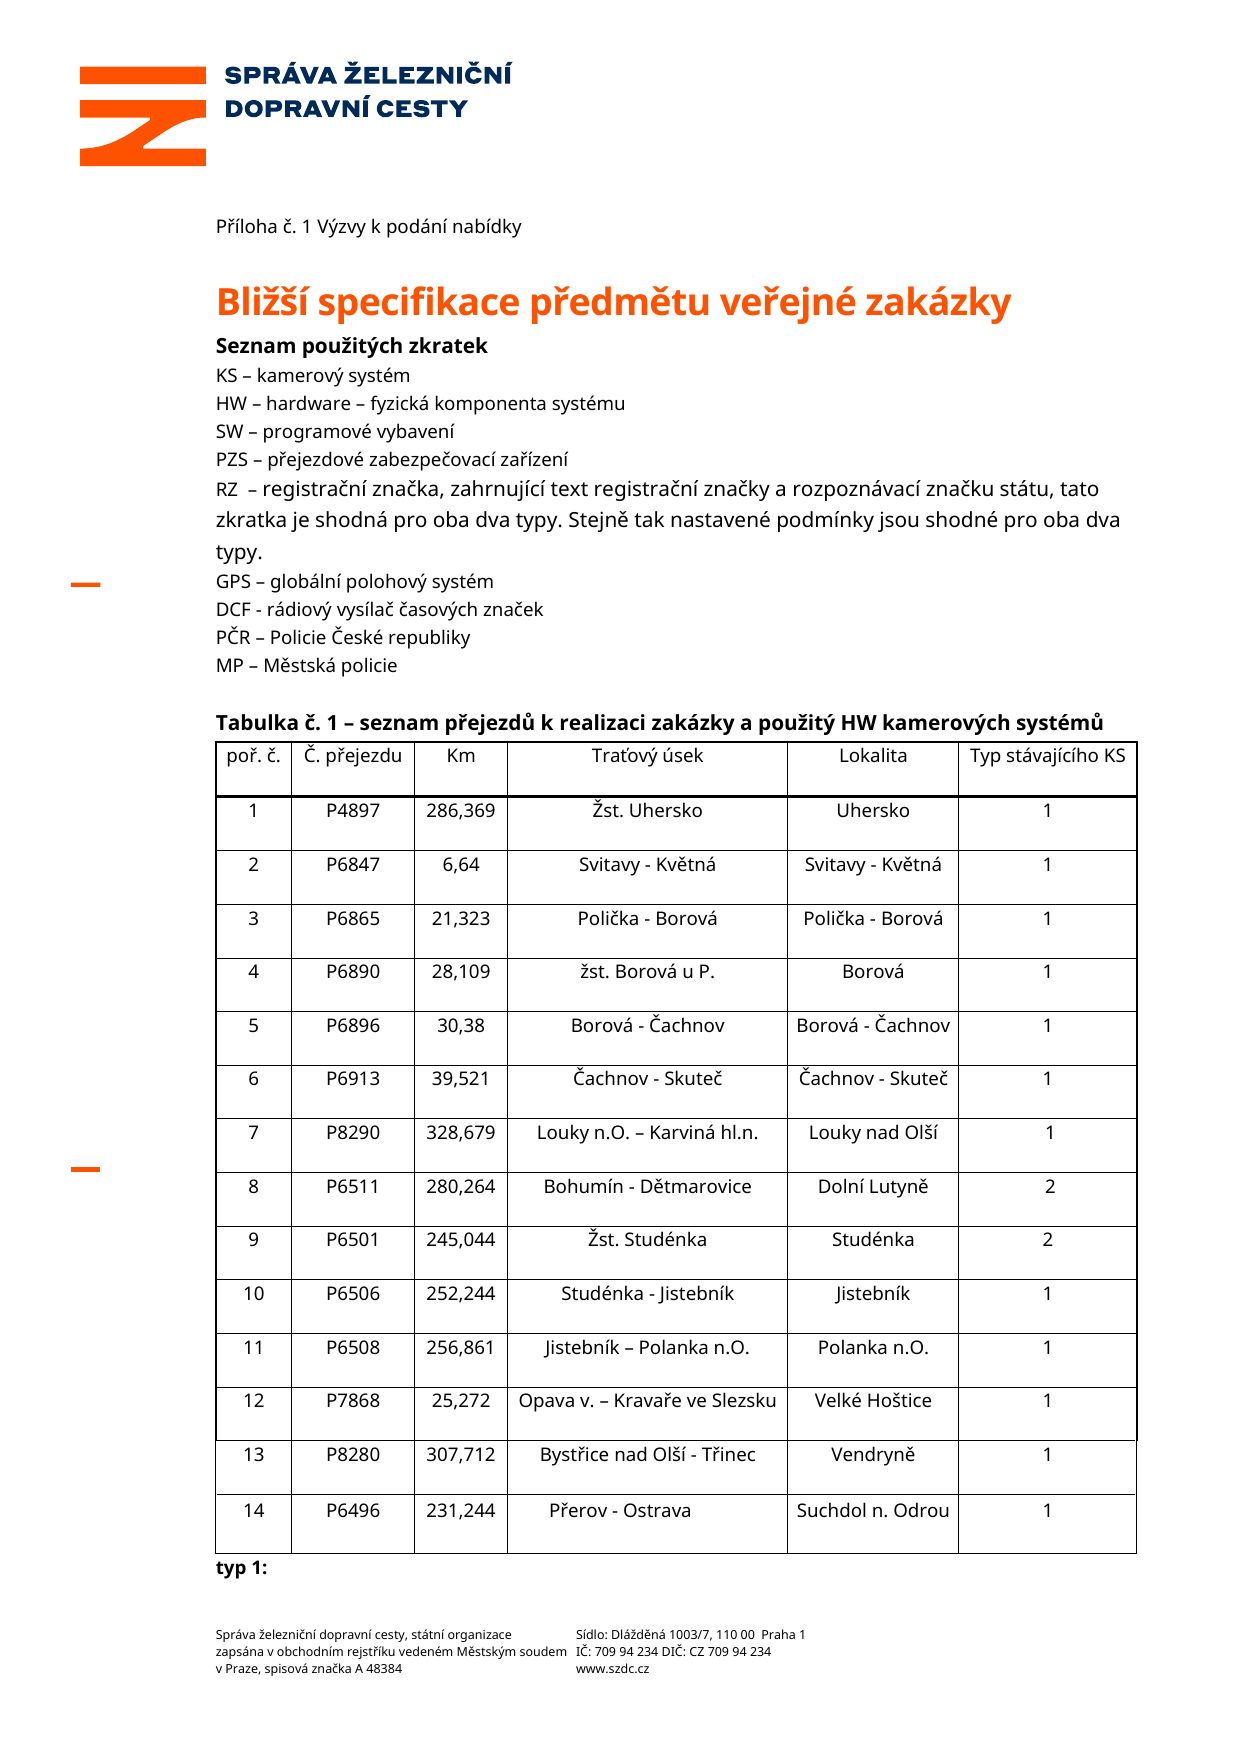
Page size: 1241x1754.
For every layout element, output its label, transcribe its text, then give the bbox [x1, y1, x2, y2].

table_cell 256,861 [415, 1334, 507, 1387]
table_cell Dolní Lutyně [788, 1173, 958, 1226]
table_cell P6508 [292, 1334, 414, 1387]
table_cell Borová [788, 959, 958, 1011]
table_cell 307,712 [415, 1441, 507, 1494]
table_cell Jistebník – Polanka n.O. [508, 1334, 787, 1387]
table_cell Polička - Borová [508, 905, 787, 957]
subtitle Bližší specifikace předmětu veřejné zakázky [216, 275, 1122, 326]
table_cell Louky nad Olší [788, 1119, 958, 1172]
table_cell 1 [959, 798, 1136, 850]
table_cell 1 [959, 1334, 1136, 1387]
table_header Lokalita [788, 743, 958, 795]
table_header Traťový úsek [508, 743, 787, 795]
table_cell 10 [217, 1280, 291, 1333]
table_cell Bystřice nad Olší - Třinec [508, 1441, 787, 1494]
table_cell 5 [217, 1012, 291, 1065]
table_cell P6501 [292, 1227, 414, 1279]
text DCF - rádiový vysílač časových značek [216, 596, 1122, 622]
table_cell 11 [217, 1334, 291, 1387]
table_cell 1 [217, 798, 291, 850]
table_cell Čachnov - Skuteč [788, 1066, 958, 1118]
table_header Č. přejezdu [292, 743, 414, 795]
table_cell P8280 [292, 1441, 414, 1494]
table_cell 1 [959, 1066, 1136, 1118]
table_cell 1 [959, 959, 1136, 1011]
table_cell P8290 [292, 1119, 414, 1172]
table_cell 1 [959, 1440, 1136, 1494]
table_cell 8 [217, 1173, 291, 1226]
text RZ – registrační značka, zahrnující text registrační značky a rozpoznávací značku státu, tato zkratka je shodná pro oba dva typy. Stejně tak nastavené podmínky jsou shodné pro oba dva typy. [216, 474, 1122, 565]
table_cell P6847 [292, 851, 414, 904]
text Příloha č. 1 Výzvy k podání nabídky [216, 213, 1122, 239]
table_cell Přerov - Ostrava [508, 1495, 787, 1553]
table_cell P4897 [292, 798, 414, 850]
table_cell Uhersko [788, 798, 958, 850]
table_cell P6890 [292, 959, 414, 1011]
table_cell Polička - Borová [788, 905, 958, 957]
table_cell Žst. Studénka [508, 1227, 787, 1279]
table_cell P6865 [292, 905, 414, 957]
table_cell Svitavy - Květná [788, 851, 958, 904]
table_cell Opava v. – Kravaře ve Slezsku [508, 1388, 787, 1440]
table_cell 7 [217, 1119, 291, 1172]
table_cell Bohumín - Dětmarovice [508, 1173, 787, 1226]
table_header Typ stávajícího KS [959, 743, 1136, 795]
table_cell 1 [959, 1280, 1136, 1333]
table_cell Studénka [788, 1227, 958, 1279]
text SW – programové vybavení [216, 418, 1122, 444]
table_cell 6,64 [415, 851, 507, 904]
table_cell 25,272 [415, 1388, 507, 1440]
table_cell P6896 [292, 1012, 414, 1065]
table_cell Louky n.O. – Karviná hl.n. [508, 1119, 787, 1172]
table_cell 245,044 [415, 1227, 507, 1279]
text PZS – přejezdové zabezpečovací zařízení [216, 446, 1122, 472]
table_cell 252,244 [415, 1280, 507, 1333]
table_cell Svitavy - Květná [508, 851, 787, 904]
table_cell Suchdol n. Odrou [788, 1495, 958, 1553]
table_cell 286,369 [415, 798, 507, 850]
text HW – hardware – fyzická komponenta systému [216, 390, 1122, 416]
text KS – kamerový systém [216, 362, 1122, 388]
table_cell 231,244 [415, 1495, 507, 1553]
table_cell 2 [217, 851, 291, 904]
table_cell 39,521 [415, 1066, 507, 1118]
table_cell Vendryně [788, 1441, 958, 1494]
table_cell Polanka n.O. [788, 1334, 958, 1387]
table_cell žst. Borová u P. [508, 959, 787, 1011]
table_cell P6506 [292, 1280, 414, 1333]
text GPS – globální polohový systém [216, 568, 1122, 593]
table_cell P6913 [292, 1066, 414, 1118]
table_cell Jistebník [788, 1280, 958, 1333]
text Seznam použitých zkratek [216, 331, 1122, 359]
table_cell 1 [959, 1494, 1136, 1553]
table_cell 2 [959, 1173, 1136, 1226]
text PČR – Policie České republiky [216, 624, 1122, 649]
table_cell Borová - Čachnov [788, 1012, 958, 1065]
table_cell 28,109 [415, 959, 507, 1011]
table_cell 1 [959, 1012, 1136, 1065]
table_cell P6496 [292, 1495, 414, 1553]
table_header poř. č. [217, 743, 291, 795]
table_cell P7868 [292, 1388, 414, 1440]
table_cell 13 [216, 1441, 291, 1494]
table_cell 4 [217, 959, 291, 1011]
table_cell 2 [959, 1227, 1136, 1279]
table_cell Borová - Čachnov [508, 1012, 787, 1065]
table_cell 328,679 [415, 1119, 507, 1172]
table_cell Žst. Uhersko [508, 798, 787, 850]
table_cell Čachnov - Skuteč [508, 1066, 787, 1118]
table_cell 30,38 [415, 1012, 507, 1065]
table_cell 9 [217, 1227, 291, 1279]
text Tabulka č. 1 – seznam přejezdů k realizaci zakázky a použitý HW kamerových systémů [216, 708, 1122, 737]
table_cell 280,264 [415, 1173, 507, 1226]
text MP – Městská policie [216, 652, 1122, 678]
table_cell P6511 [292, 1173, 414, 1226]
table_cell 1 [959, 905, 1136, 957]
table_cell 1 [959, 1119, 1136, 1172]
table_cell 1 [959, 1388, 1136, 1440]
table_cell 21,323 [415, 905, 507, 957]
table_cell 14 [216, 1494, 291, 1553]
table_header Km [415, 743, 507, 795]
table_cell 3 [217, 905, 291, 957]
table_cell Studénka - Jistebník [508, 1280, 787, 1333]
table_cell Velké Hoštice [788, 1388, 958, 1440]
text typ 1: [216, 1554, 1122, 1579]
table_cell 1 [959, 851, 1136, 904]
table_cell 6 [217, 1066, 291, 1118]
table_cell 12 [217, 1388, 291, 1440]
